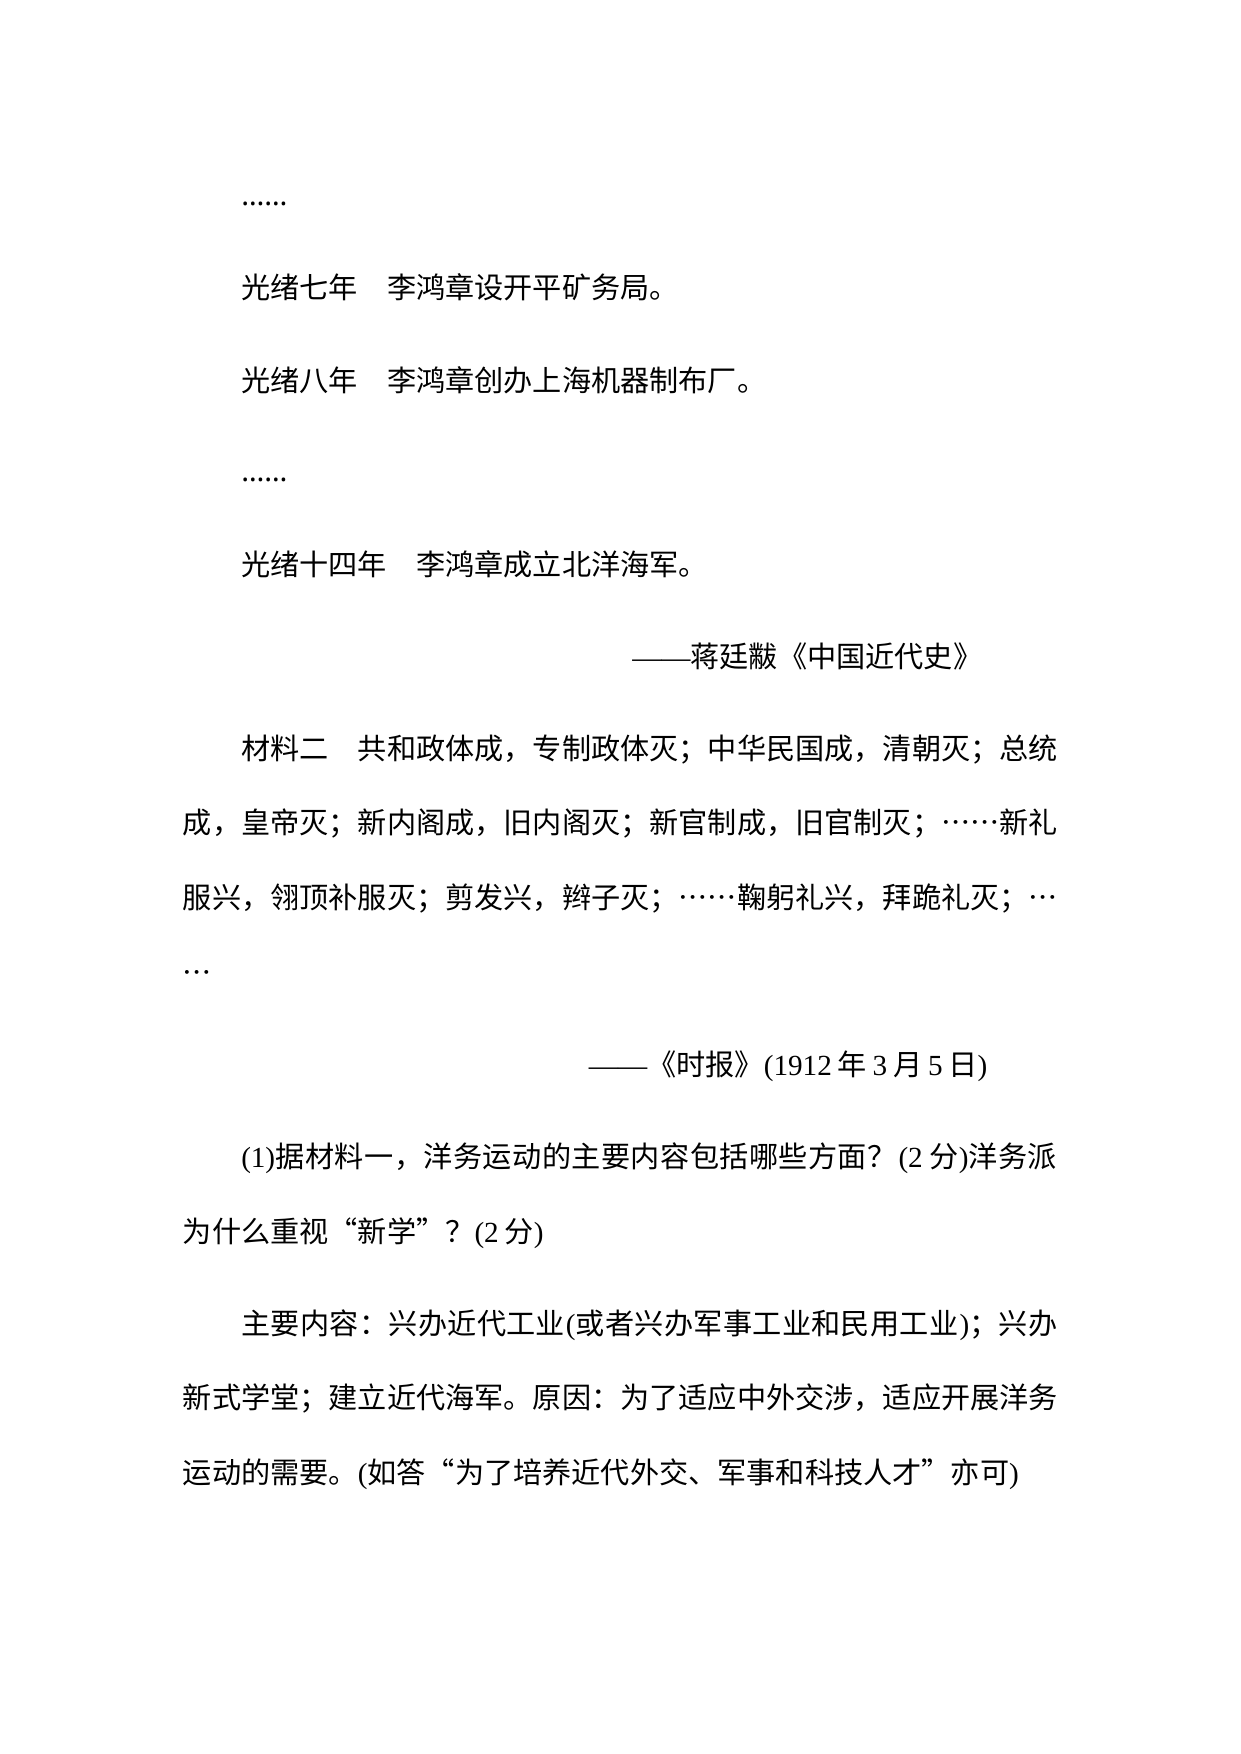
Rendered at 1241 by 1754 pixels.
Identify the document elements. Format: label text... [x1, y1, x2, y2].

text 光绪十四年 李鸿章成立北洋海军。 [183, 530, 1058, 595]
text ——《时报》(1912年3月5日) [183, 1030, 1058, 1095]
text 主要内容：兴办近代工业(或者兴办军事工业和民用工业)；兴办新式学堂；建立近代海军。原因：为了适应中外交涉，适应开展洋务运动的需要。(如答“为了培养近代外交、军事和科技人才”亦可) [183, 1289, 1058, 1503]
text ——蒋廷黻《中国近代史》 [183, 622, 1058, 687]
text …… [183, 162, 1058, 227]
text 光绪七年 李鸿章设开平矿务局。 [183, 254, 1058, 319]
text (1)据材料一，洋务运动的主要内容包括哪些方面？(2分)洋务派为什么重视“新学”？(2分) [183, 1122, 1058, 1262]
text …… [183, 438, 1058, 503]
text 材料二 共和政体成，专制政体灭；中华民国成，清朝灭；总统成，皇帝灭；新内阁成，旧内阁灭；新官制成，旧官制灭；……新礼服兴，翎顶补服灭；剪发兴，辫子灭；……鞠躬礼兴，拜跪礼灭；…… [183, 714, 1058, 1003]
text 光绪八年 李鸿章创办上海机器制布厂。 [183, 346, 1058, 411]
